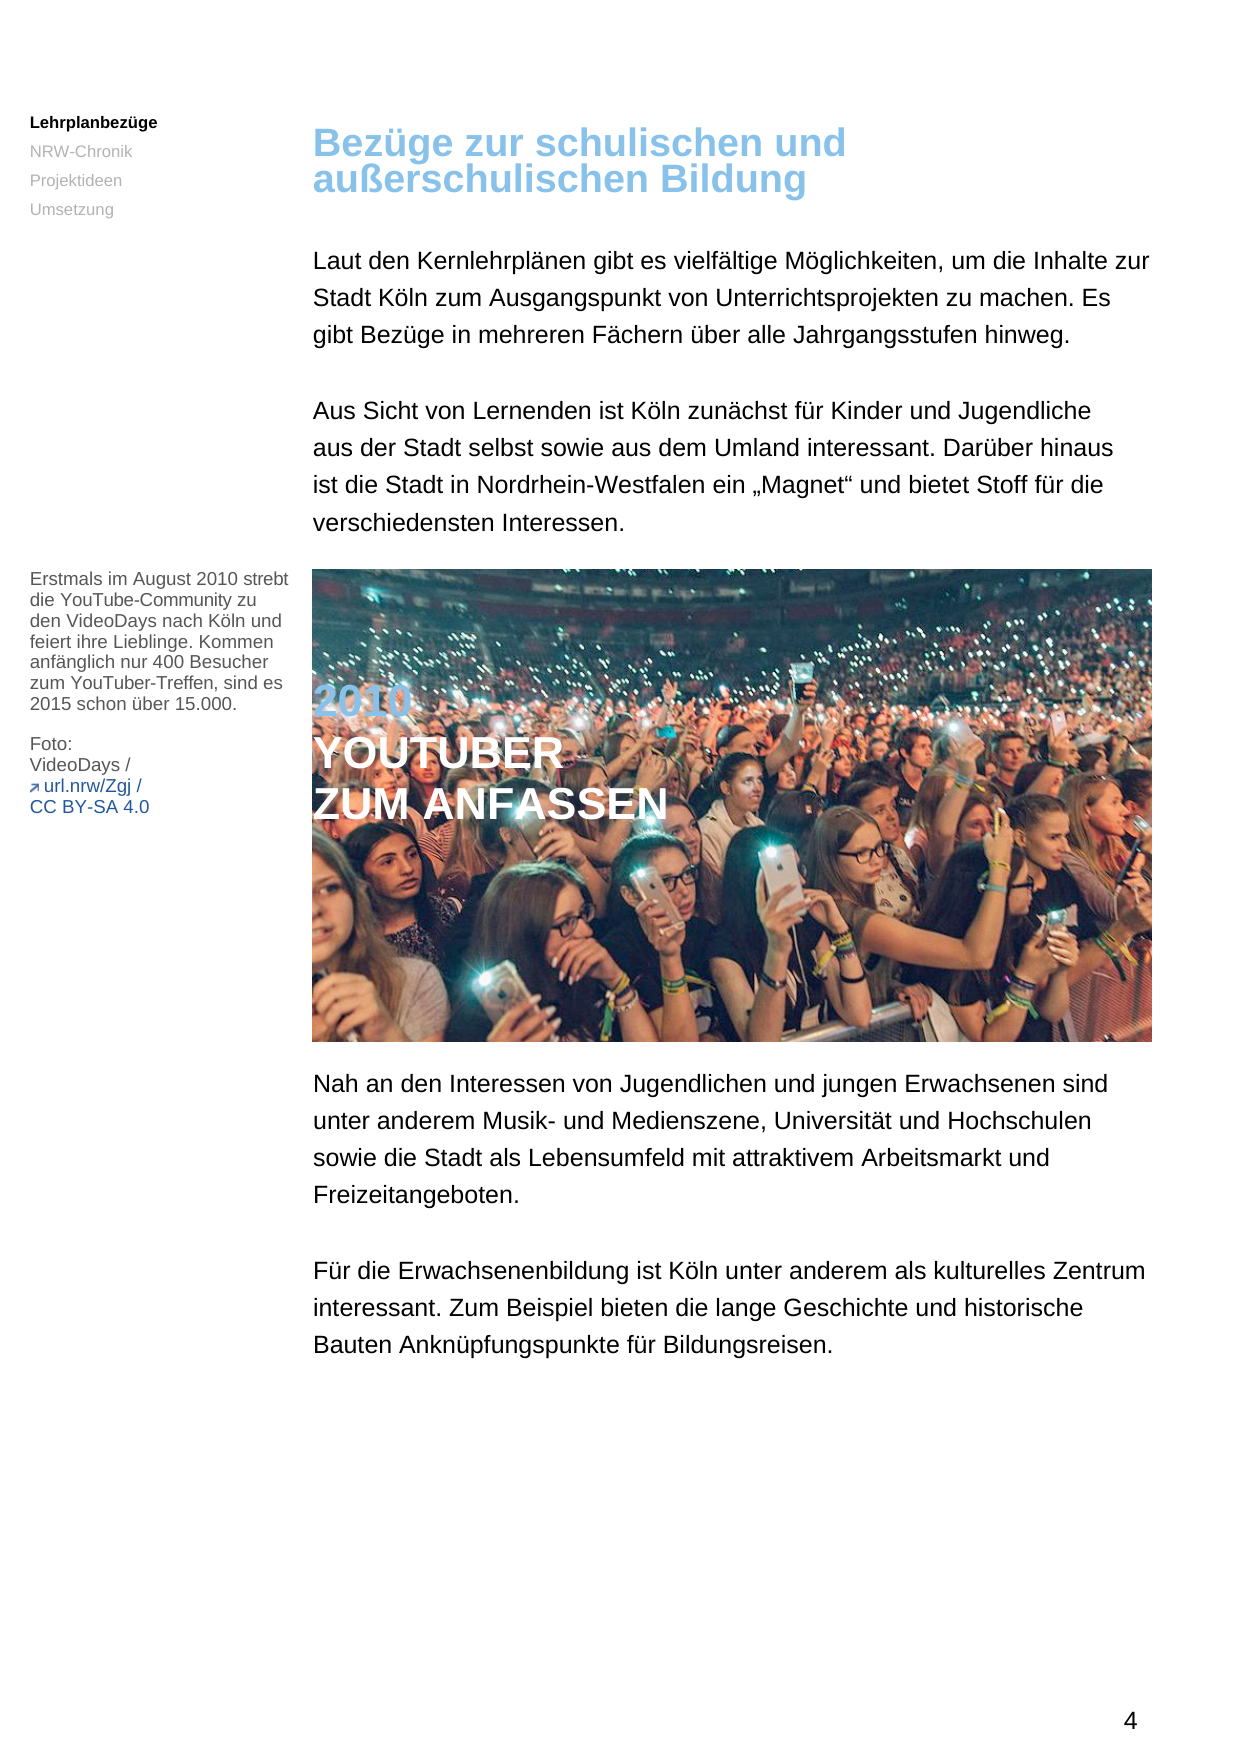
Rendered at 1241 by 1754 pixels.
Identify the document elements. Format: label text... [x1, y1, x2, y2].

picture [312, 569, 1152, 734]
picture [312, 755, 1152, 797]
picture [446, 755, 460, 763]
text VideoDays / url.nrw/Zgj / [29, 755, 143, 797]
text Erstmals im August 2010 strebt die YouTube-Community zu den VideoDays nach Köln und feiert ihre Lieblinge. Kommen anfänglich nur 400 Besucher zum YouTuber-Treffen, sind es 2015 schon über 15.000. [29, 569, 289, 714]
text Für die Erwachsenenbildung ist Köln unter anderem als kulturelles Zentrum interessant. Zum Beispiel bieten die lange Geschichte und historische Bauten Anknüpfungspunkte für Bildungsreisen. [313, 1256, 1148, 1359]
text Nah an den Interessen von Jugendlichen und jungen Erwachsenen sind unter anderem Musik- und Medienszene, Universität und Hochschulen sowie die Stadt als Lebensumfeld mit attraktivem Arbeitsmarkt und Freizeitangeboten. [313, 1069, 1111, 1209]
subtitle Bezüge zur schulischen und außerschulischen Bildung [313, 127, 849, 201]
text CC BY-SA 4.0 [29, 797, 1180, 817]
picture [478, 755, 493, 763]
text Lehrplanbezüge NRW-Chronik Projektideen Umsetzung [29, 113, 157, 218]
text Laut den Kernlehrplänen gibt es vielfältige Möglichkeiten, um die Inhalte zur Stadt Köln zum Ausgangspunkt von Unterrichtsprojekten zu machen. Es gibt Bezüge in mehreren Fächern über alle Jahrgangsstufen hinweg. [313, 246, 1152, 349]
text Aus Sicht von Lernenden ist Köln zunächst für Kinder und Jugendliche aus der Stadt selbst sowie aus dem Umland interessant. Darüber hinaus ist die Stadt in Nordrhein-Westfalen ein „Magnet“ und bietet Stoff für die verschiedensten Interessen. [313, 396, 1116, 536]
picture [312, 817, 1152, 1042]
picture [386, 755, 400, 763]
picture [351, 755, 368, 763]
text Foto: [29, 734, 1180, 755]
